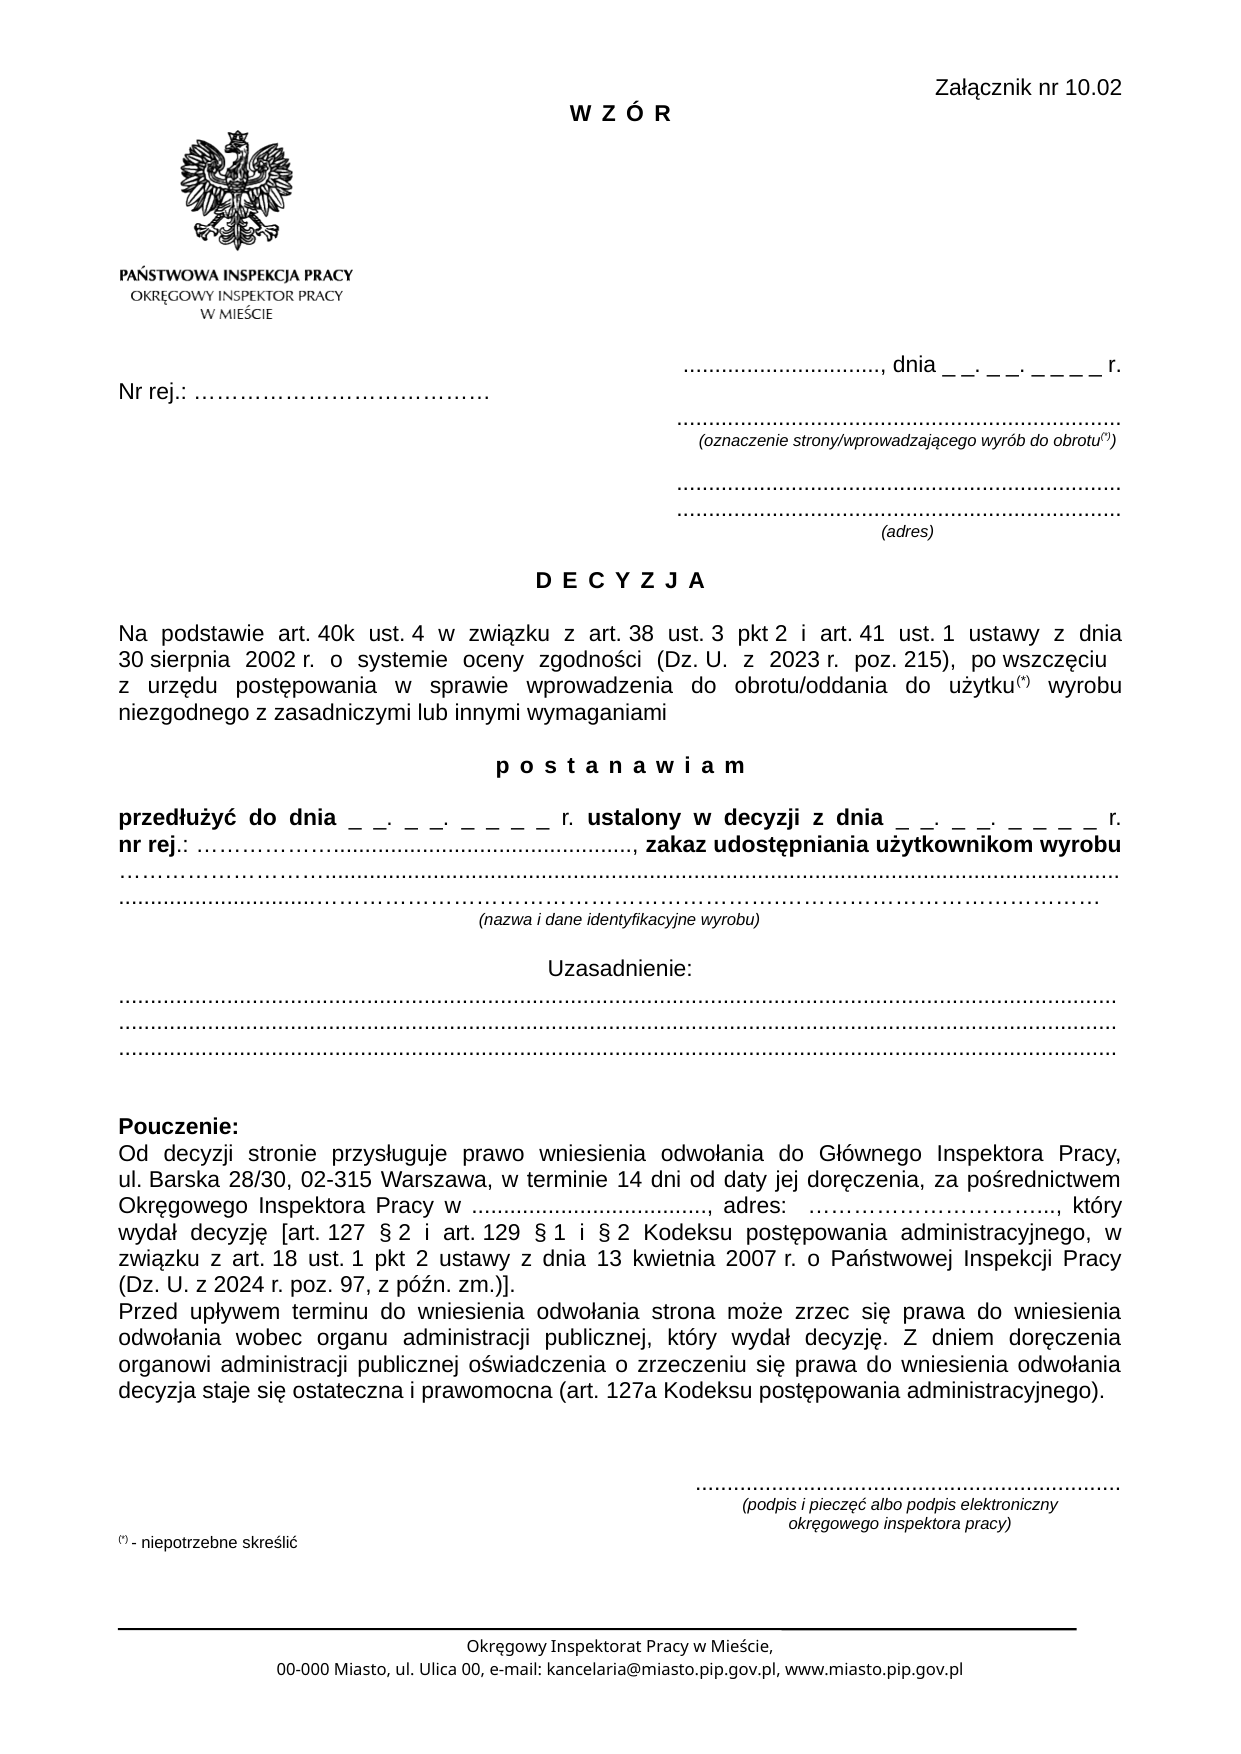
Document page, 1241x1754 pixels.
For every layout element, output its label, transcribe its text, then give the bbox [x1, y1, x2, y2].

text (nazwa i dane identyfikacyjne wyrobu) [118, 910, 1122, 929]
text Na podstawie art. 40k ust. 4 w związku z art. 38 ust. 3 pkt 2 i art. 41 ust. 1 ustawy z dnia 30 sierpnia 2002 r. o systemie oceny zgodności (Dz. U. z 2023 r. poz. 215), po wszczęciu z urzędu postępowania w sprawie wprowadzenia do obrotu/oddania do użytku(*) wyrobu niezgodnego z zasadniczymi lub innymi wymaganiami [118, 620, 1122, 725]
text przedłużyć do dnia _ _. _ _. _ _ _ _ r. ustalony w decyzji z dnia _ _. _ _. _ _ _ _ r. nr rej.: ………………..............................................., zakaz udostępniania użytkownikom wyrobu ………………………............................................................................................................................. [118, 804, 1122, 883]
text DECYZJA [118, 567, 1122, 593]
text Od decyzji stronie przysługuje prawo wniesienia odwołania do Głównego Inspektora Pracy, ul. Barska 28/30, 02-315 Warszawa, w terminie 14 dni od daty jej doręczenia, za pośrednictwem Okręgowego Inspektora Pracy w ....................................., adres: …………………………..., który wydał decyzję [art. 127 § 2 i art. 129 § 1 i § 2 Kodeksu postępowania administracyjnego, w związku z art. 18 ust. 1 pkt 2 ustawy z dnia 13 kwietnia 2007 r. o Państwowej Inspekcji Pracy (Dz. U. z 2024 r. poz. 97, z późn. zm.)]. [118, 1140, 1122, 1298]
text postanawiam [118, 752, 1122, 778]
text Pouczenie: [118, 1113, 1122, 1140]
text ...................................................................... [118, 469, 1122, 495]
text Uzasadnienie: [118, 955, 1122, 982]
text (oznaczenie strony/wprowadzającego wyrób do obrotu(*)) [694, 431, 1122, 450]
text ...............................…………………………………………………….…………………………………… [118, 883, 1122, 910]
text ..............................., dnia _ _. _ _. _ _ _ _ r. [118, 351, 1122, 378]
picture [118, 126, 356, 321]
text (*) - niepotrzebne skreślić [118, 1533, 1122, 1552]
text ...................................................................... [118, 404, 1122, 431]
text ................................................................... [694, 1468, 1122, 1495]
text ...................................................................... [118, 495, 1122, 522]
text Nr rej.: ………………………………… [118, 378, 1122, 404]
text ....................................................................................................................................................................................................................................................................................................................................................................................................................................................................................... [118, 982, 1122, 1061]
text (adres) [694, 522, 1122, 541]
text (podpis i pieczęć albo podpis elektroniczny okręgowego inspektora pracy) [679, 1495, 1122, 1533]
text Przed upływem terminu do wniesienia odwołania strona może zrzec się prawa do wniesienia odwołania wobec organu administracji publicznej, który wydał decyzję. Z dniem doręczenia organowi administracji publicznej oświadczenia o zrzeczeniu się prawa do wniesienia odwołania decyzja staje się ostateczna i prawomocna (art. 127a Kodeksu postępowania administracyjnego). [118, 1298, 1122, 1403]
